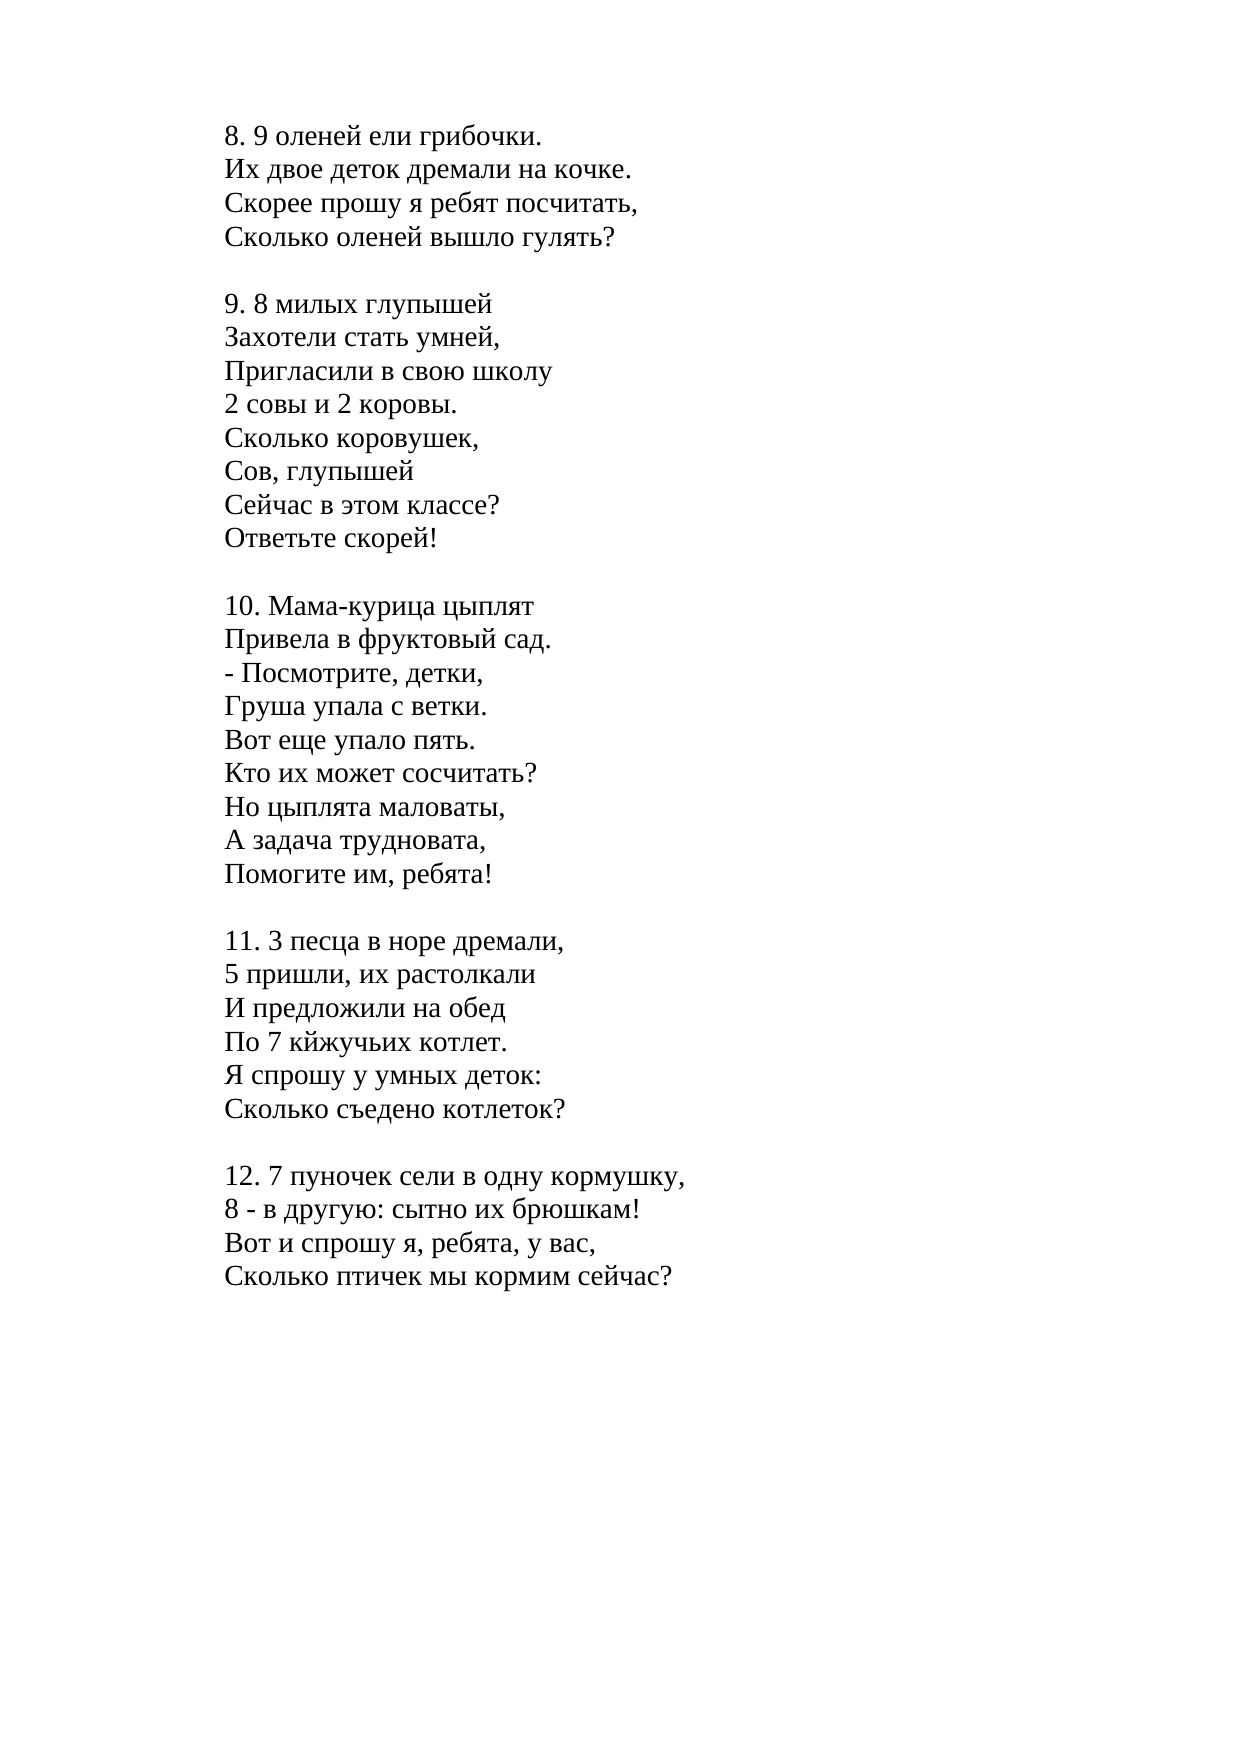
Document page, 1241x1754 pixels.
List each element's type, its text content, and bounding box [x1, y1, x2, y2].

text А задача трудновата, [177, 822, 1152, 856]
text Захотели стать умней, [177, 319, 1152, 353]
text 9. 8 милых глупышей [177, 286, 1152, 319]
text Сов, глупышей [177, 453, 1152, 487]
text Помогите им, ребята! [177, 856, 1152, 889]
text Кто их может сосчитать? [177, 755, 1152, 789]
text Сейчас в этом классе? [177, 487, 1152, 521]
text Я спрошу у умных деток: [177, 1057, 1152, 1091]
text По 7 кйжучьих котлет. [177, 1024, 1152, 1057]
text Вот и спрошу я, ребята, у вас, [177, 1225, 1152, 1258]
text Груша упала с ветки. [177, 688, 1152, 722]
text 10. Мама-курица цыплят [177, 588, 1152, 621]
text - Посмотрите, детки, [177, 655, 1152, 688]
text 8. 9 оленей ели грибочки. [177, 118, 1152, 152]
text И предложили на обед [177, 990, 1152, 1024]
text Сколько съедено котлеток? [177, 1091, 1152, 1124]
text 12. 7 пуночек сели в одну кормушку, [177, 1158, 1152, 1191]
text Ответьте скорей! [177, 521, 1152, 554]
text Их двое деток дремали на кочке. [177, 152, 1152, 185]
text Сколько коровушек, [177, 420, 1152, 453]
text Пригласили в свою школу [177, 353, 1152, 386]
text Сколько птичек мы кормим сейчас? [177, 1258, 1152, 1292]
text Скорее прошу я ребят посчитать, [177, 185, 1152, 219]
text Привела в фруктовый сад. [177, 621, 1152, 655]
text Сколько оленей вышло гулять? [177, 219, 1152, 252]
text Вот еще упало пять. [177, 722, 1152, 755]
text Но цыплята маловаты, [177, 789, 1152, 822]
text 8 - в другую: сытно их брюшкам! [177, 1191, 1152, 1225]
text 11. 3 песца в норе дремали, [177, 923, 1152, 957]
text 2 совы и 2 коровы. [177, 386, 1152, 420]
text 5 пришли, их растолкали [177, 957, 1152, 990]
